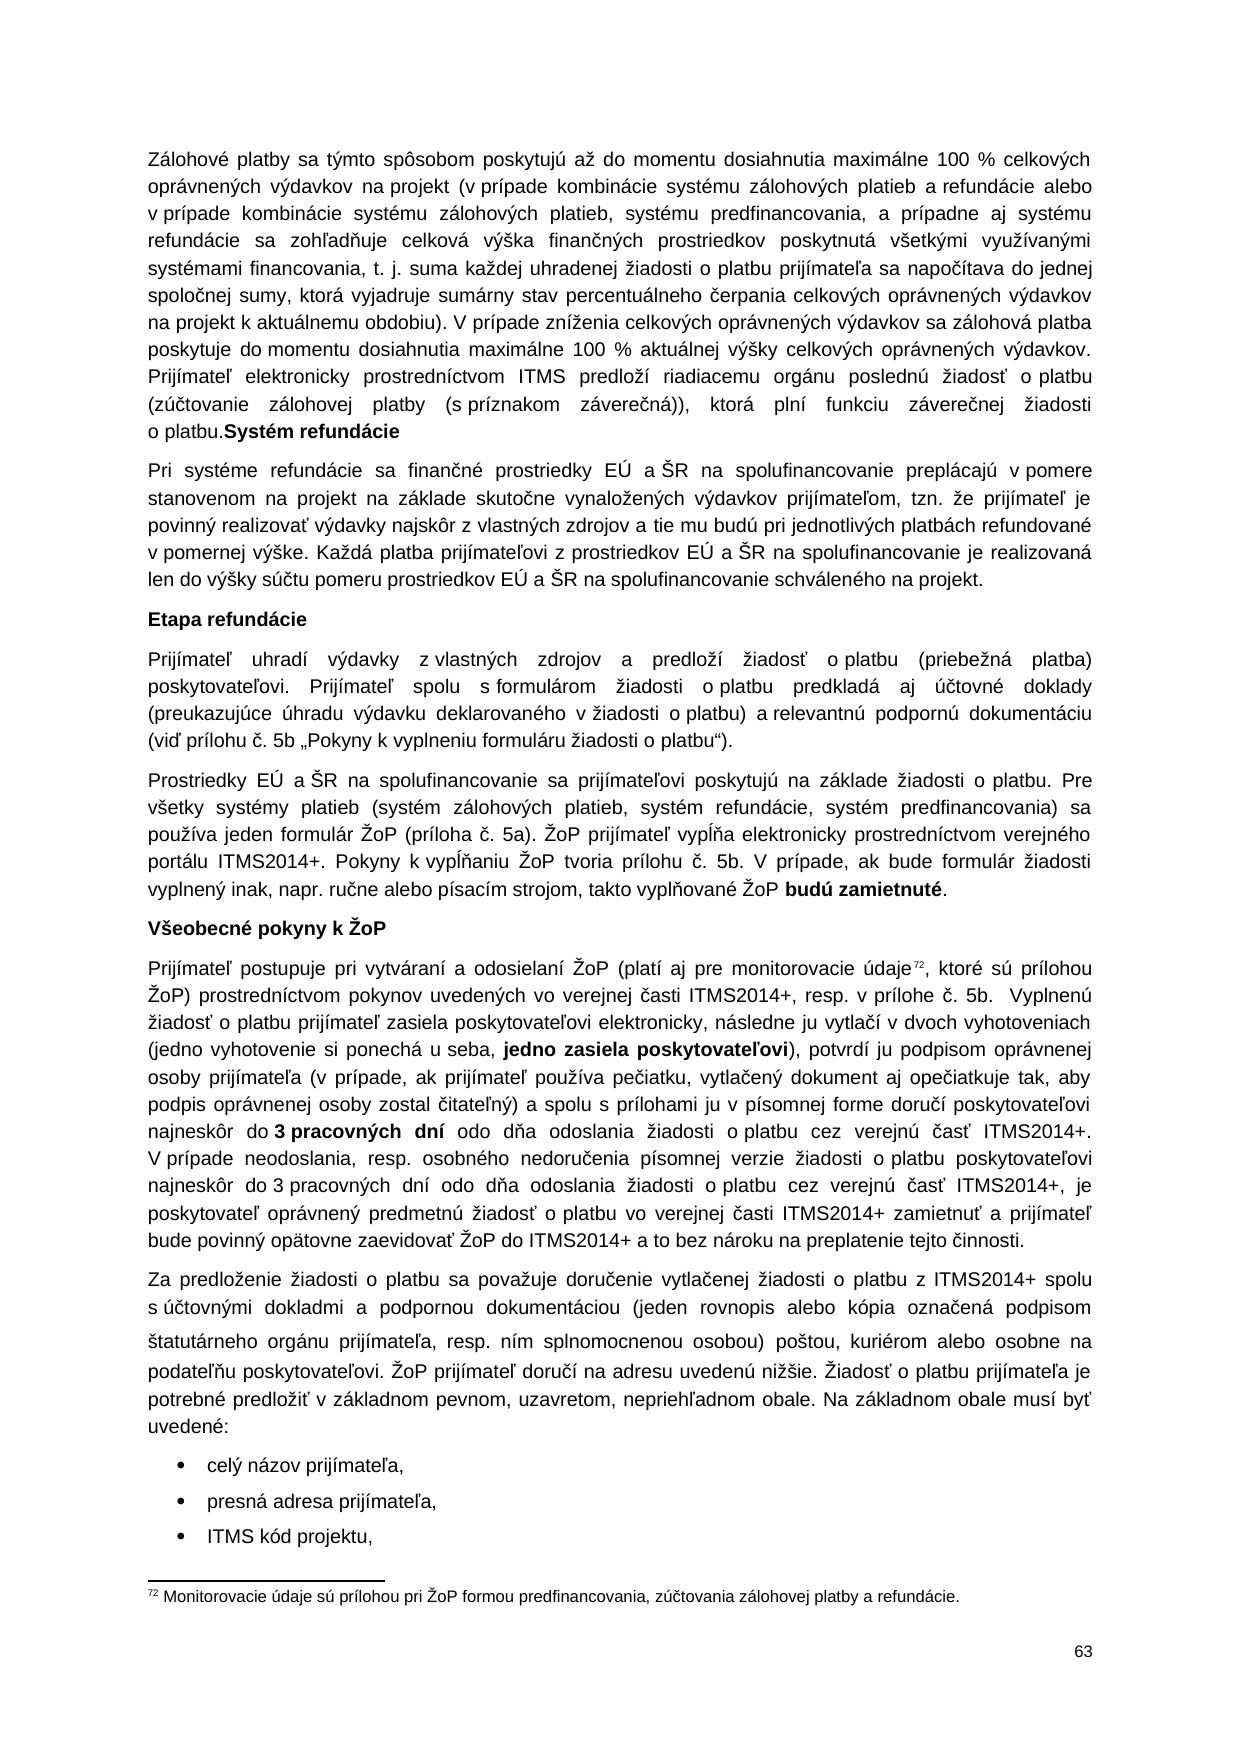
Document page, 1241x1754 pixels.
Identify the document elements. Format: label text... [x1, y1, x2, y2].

text Zálohové platby sa týmto spôsobom poskytujú až do momentu dosiahnutia maximálne 100 % celkových oprávnených výdavkov na projekt (v prípade kombinácie systému zálohových platieb a refundácie alebo v prípade kombinácie systému zálohových platieb, systému predfinancovania, a prípadne aj systému refundácie sa zohľadňuje celková výška finančných prostriedkov poskytnutá všetkými využívanými systémami financovania, t. j. suma každej uhradenej žiadosti o platbu prijímateľa sa napočítava do jednej spoločnej sumy, ktorá vyjadruje sumárny stav percentuálneho čerpania celkových oprávnených výdavkov na projekt k aktuálnemu obdobiu). V prípade zníženia celkových oprávnených výdavkov sa zálohová platba poskytuje do momentu dosiahnutia maximálne 100 % aktuálnej výšky celkových oprávnených výdavkov. Prijímateľ elektronicky prostredníctvom ITMS predloží riadiacemu orgánu poslednú žiadosť o platbu (zúčtovanie zálohovej platby (s príznakom záverečná)), ktorá plní funkciu záverečnej žiadosti o platbu.Systém refundácie [148, 148, 1092, 442]
text celý názov prijímateľa, [177, 1454, 1092, 1477]
text Pri systéme refundácie sa finančné prostriedky EÚ a ŠR na spolufinancovanie preplácajú v pomere stanovenom na projekt na základe skutočne vynaložených výdavkov prijímateľom, tzn. že prijímateľ je povinný realizovať výdavky najskôr z vlastných zdrojov a tie mu budú pri jednotlivých platbách refundované v pomernej výške. Každá platba prijímateľovi z prostriedkov EÚ a ŠR na spolufinancovanie je realizovaná len do výšky súčtu pomeru prostriedkov EÚ a ŠR na spolufinancovanie schváleného na projekt. [148, 459, 1092, 591]
text Všeobecné pokyny k ŽoP [148, 917, 1092, 940]
text Prostriedky EÚ a ŠR na spolufinancovanie sa prijímateľovi poskytujú na základe žiadosti o platbu. Pre všetky systémy platieb (systém zálohových platieb, systém refundácie, systém predfinancovania) sa používa jeden formulár ŽoP (príloha č. 5a). ŽoP prijímateľ vypĺňa elektronicky prostredníctvom verejného portálu ITMS2014+. Pokyny k vypĺňaniu ŽoP tvoria prílohu č. 5b. V prípade, ak bude formulár žiadosti vyplnený inak, napr. ručne alebo písacím strojom, takto vyplňované ŽoP budú zamietnuté. [148, 769, 1092, 900]
text Prijímateľ uhradí výdavky z vlastných zdrojov a predloží žiadosť o platbu (priebežná platba) poskytovateľovi. Prijímateľ spolu s formulárom žiadosti o platbu predkladá aj účtovné doklady (preukazujúce úhradu výdavku deklarovaného v žiadosti o platbu) a relevantnú podpornú dokumentáciu (viď prílohu č. 5b „Pokyny k vyplneniu formuláru žiadosti o platbu“). [148, 647, 1092, 752]
text Etapa refundácie [148, 608, 1092, 630]
text ITMS kód projektu, [177, 1525, 1092, 1548]
text presná adresa prijímateľa, [177, 1489, 1092, 1512]
text Za predloženie žiadosti o platbu sa považuje doručenie vytlačenej žiadosti o platbu z ITMS2014+ spolu s účtovnými dokladmi a podpornou dokumentáciou (jeden rovnopis alebo kópia označená podpisom štatutárneho orgánu prijímateľa, resp. ním splnomocnenou osobou) poštou, kuriérom alebo osobne na podateľňu poskytovateľovi. ŽoP prijímateľ doručí na adresu uvedenú nižšie. Žiadosť o platbu prijímateľa je potrebné predložiť v základnom pevnom, uzavretom, nepriehľadnom obale. Na základnom obale musí byť uvedené: [148, 1268, 1092, 1437]
text Prijímateľ postupuje pri vytváraní a odosielaní ŽoP (platí aj pre monitorovacie údaje, ktoré sú prílohou ŽoP) prostredníctvom pokynov uvedených vo verejnej časti ITMS2014+, resp. v prílohe č. 5b. Vyplnenú žiadosť o platbu prijímateľ zasiela poskytovateľovi elektronicky, následne ju vytlačí v dvoch vyhotoveniach (jedno vyhotovenie si ponechá u seba, jedno zasiela poskytovateľovi), potvrdí ju podpisom oprávnenej osoby prijímateľa (v prípade, ak prijímateľ používa pečiatku, vytlačený dokument aj opečiatkuje tak, aby podpis oprávnenej osoby zostal čitateľný) a spolu s prílohami ju v písomnej forme doručí poskytovateľovi najneskôr do 3 pracovných dní odo dňa odoslania žiadosti o platbu cez verejnú časť ITMS2014+. V prípade neodoslania, resp. osobného nedoručenia písomnej verzie žiadosti o platbu poskytovateľovi najneskôr do 3 pracovných dní odo dňa odoslania žiadosti o platbu cez verejnú časť ITMS2014+, je poskytovateľ oprávnený predmetnú žiadosť o platbu vo verejnej časti ITMS2014+ zamietnuť a prijímateľ bude povinný opätovne zaevidovať ŽoP do ITMS2014+ a to bez nároku na preplatenie tejto činnosti. [148, 957, 1092, 1251]
